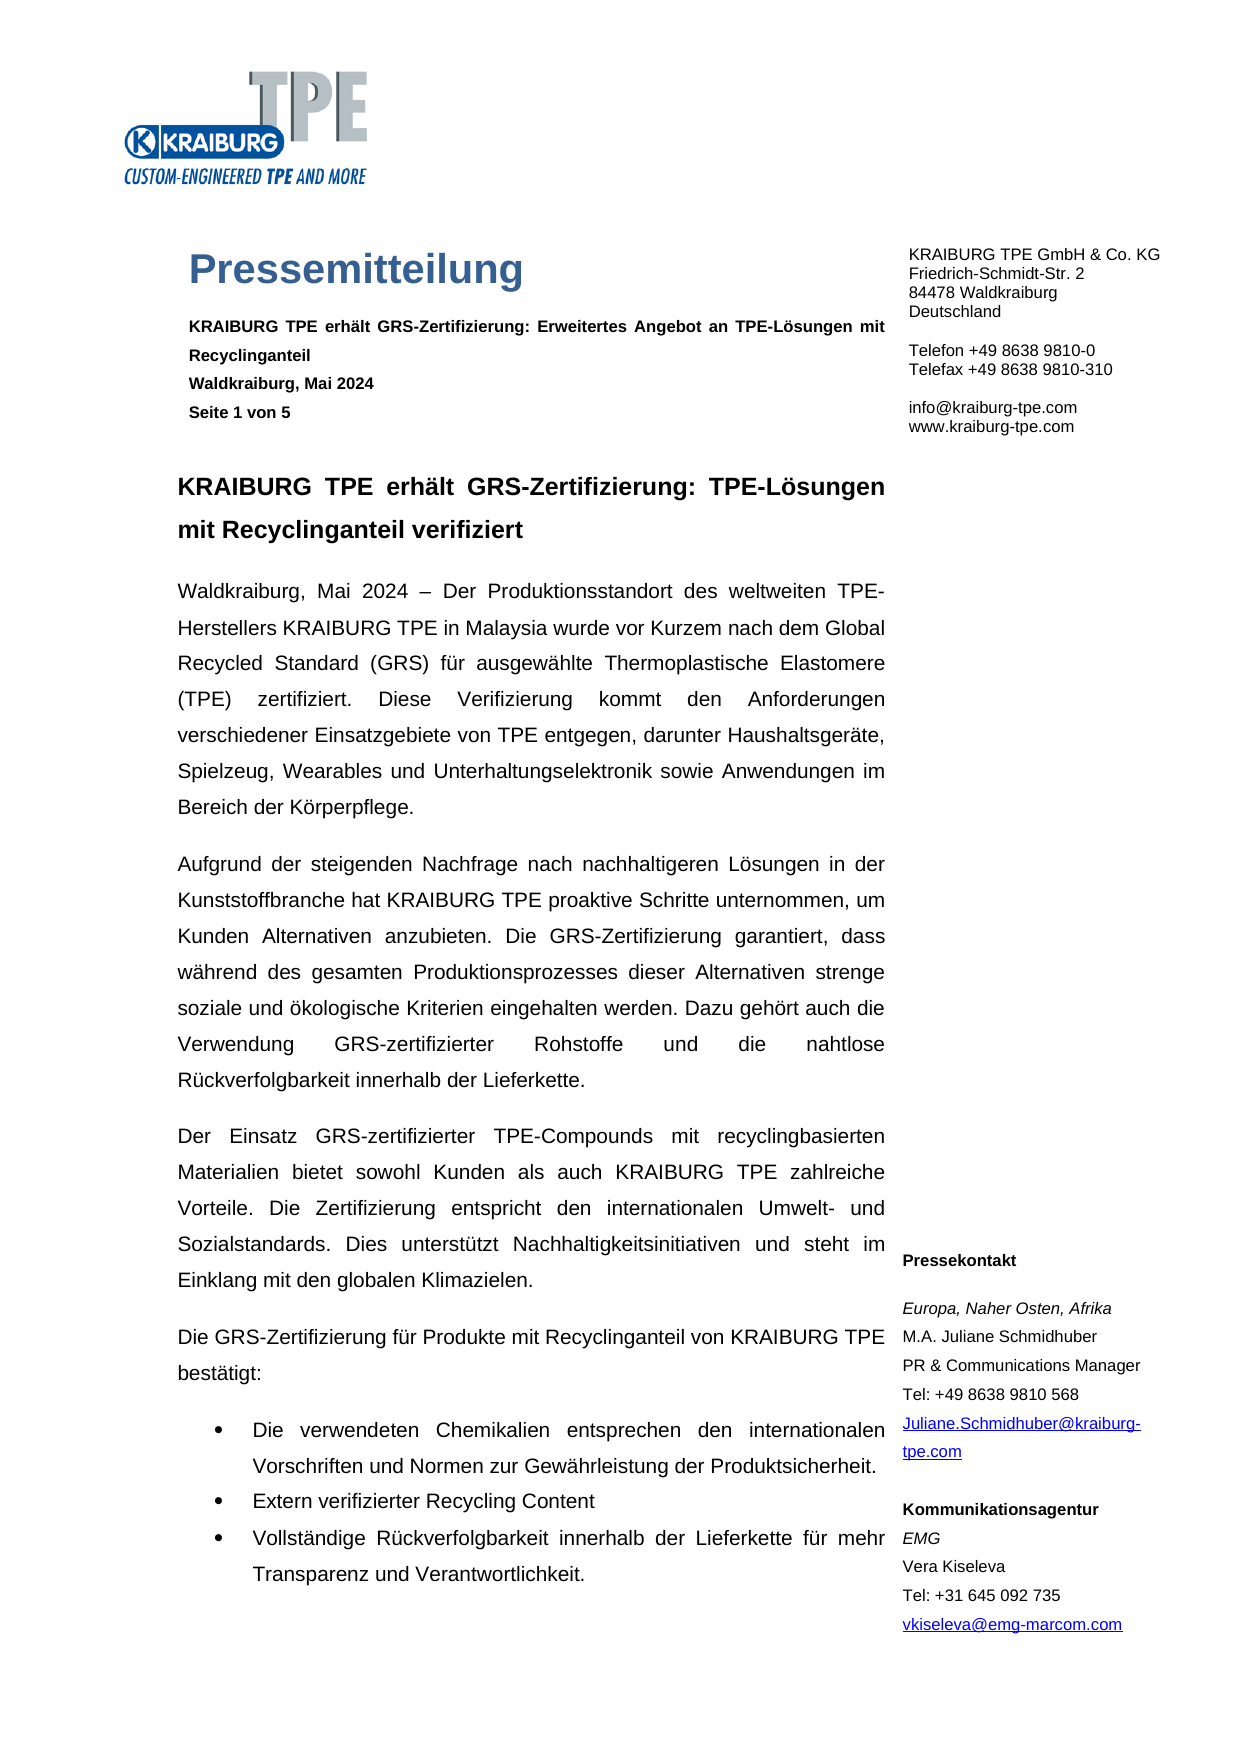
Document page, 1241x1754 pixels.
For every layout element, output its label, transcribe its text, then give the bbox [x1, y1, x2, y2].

picture [112, 55, 379, 200]
list Extern verifizierter Recycling Content [215, 1489, 886, 1513]
text Der Einsatz GRS-zertifizierter TPE-Compounds mit recyclingbasierten Materialien bietet sowohl Kunden als auch KRAIBURG TPE zahlreiche Vorteile. Die Zertifizierung entspricht den internationalen Umwelt- und Sozialstandards. Dies unterstützt Nachhaltigkeitsinitiativen und steht im Einklang mit den globalen Klimazielen. [177, 1124, 886, 1292]
text Die GRS-Zertifizierung für Produkte mit Recyclinganteil von KRAIBURG TPE bestätigt: [177, 1325, 886, 1384]
text Aufgrund der steigenden Nachfrage nach nachhaltigeren Lösungen in der Kunststoffbranche hat KRAIBURG TPE proaktive Schritte unternommen, um Kunden Alternativen anzubieten. Die GRS-Zertifizierung garantiert, dass während des gesamten Produktionsprozesses dieser Alternativen strenge soziale und ökologische Kriterien eingehalten werden. Dazu gehört auch die Verwendung GRS-zertifizierter Rohstoffe und die nahtlose Rückverfolgbarkeit innerhalb der Lieferkette. [177, 852, 886, 1091]
text Waldkraiburg, Mai 2024 – Der Produktionsstandort des weltweiten TPE-Herstellers KRAIBURG TPE in Malaysia wurde vor Kurzem nach dem Global Recycled Standard (GRS) für ausgewählte Thermoplastische Elastomere (TPE) zertifiziert. Diese Verifizierung kommt den Anforderungen verschiedener Einsatzgebiete von TPE entgegen, darunter Haushaltsgeräte, Spielzeug, Wearables und Unterhaltungselektronik sowie Anwendungen im Bereich der Körperpflege. [177, 579, 886, 819]
text KRAIBURG TPE erhält GRS-Zertifizierung: TPE-Lösungen mit Recyclinganteil verifiziert [177, 472, 886, 544]
list Vollständige Rückverfolgbarkeit innerhalb der Lieferkette für mehr Transparenz und Verantwortlichkeit. [215, 1525, 886, 1585]
list Die verwendeten Chemikalien entsprechen den internationalen Vorschriften und Normen zur Gewährleistung der Produktsicherheit. [215, 1417, 886, 1477]
